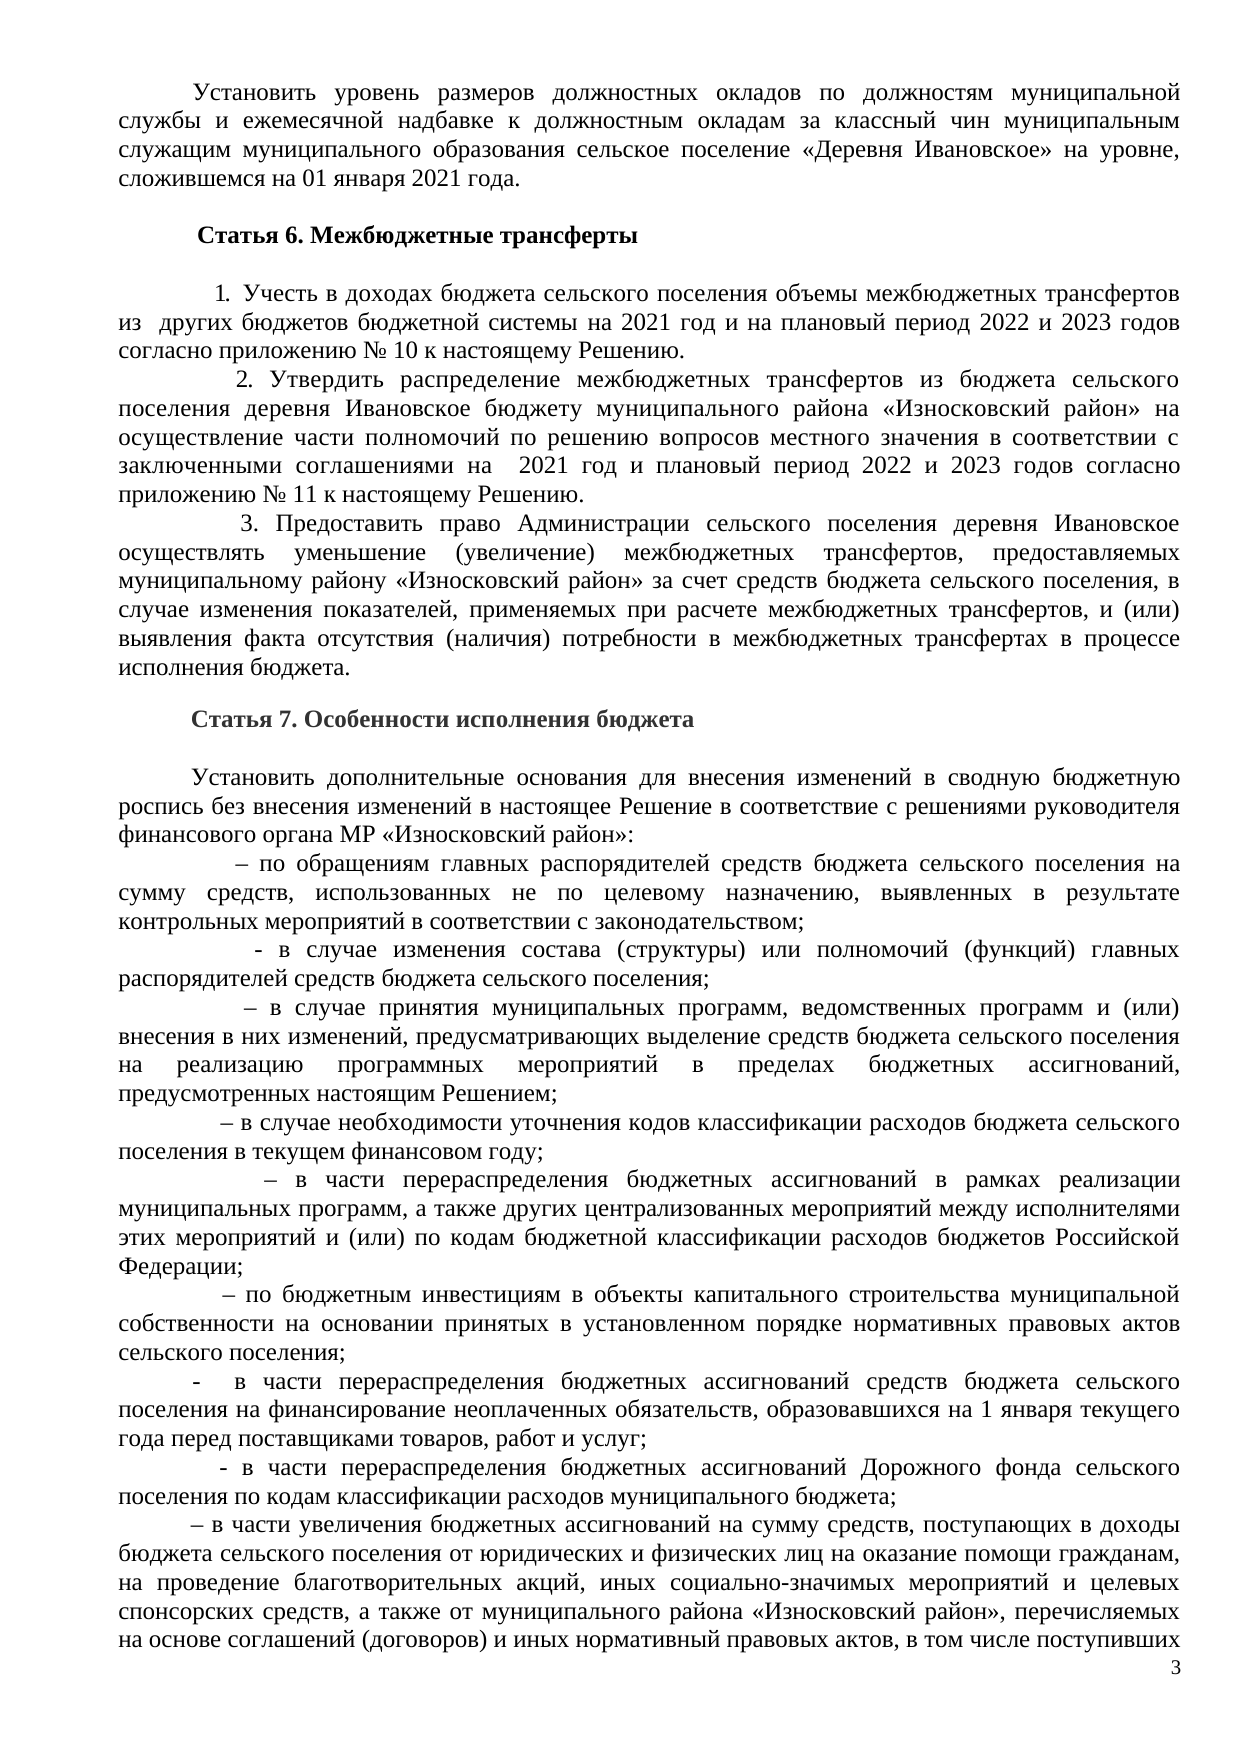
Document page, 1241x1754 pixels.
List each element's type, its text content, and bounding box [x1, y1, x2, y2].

text – в случае принятия муниципальных программ, ведомственных программ и (или) внесения в них изменений, предусматривающих выделение средств бюджета сельского поселения на реализацию программных мероприятий в пределах бюджетных ассигнований, предусмотренных настоящим Решением; [118, 992, 1181, 1107]
text – по обращениям главных распорядителей средств бюджета сельского поселения на сумму средств, использованных не по целевому назначению, выявленных в результате контрольных мероприятий в соответствии с законодательством; [118, 848, 1181, 934]
text - в случае изменения состава (структуры) или полномочий (функций) главных распорядителей средств бюджета сельского поселения; [118, 934, 1181, 992]
text - в части перераспределения бюджетных ассигнований средств бюджета сельского поселения на финансирование неоплаченных обязательств, образовавшихся на 1 января текущего года перед поставщиками товаров, работ и услуг; [118, 1366, 1181, 1452]
text Установить уровень размеров должностных окладов по должностям муниципальной службы и ежемесячной надбавке к должностным окладам за классный чин муниципальным служащим муниципального образования сельское поселение «Деревня Ивановское» на уровне, сложившемся на 01 января 2021 года. [118, 77, 1181, 192]
text Cтатья 6. Межбюджетные трансферты [118, 221, 1181, 249]
text 3. Предоставить право Администрации сельского поселения деревня Ивановское осуществлять уменьшение (увеличение) межбюджетных трансфертов, предоставляемых муниципальному району «Износковский район» за счет средств бюджета сельского поселения, в случае изменения показателей, применяемых при расчете межбюджетных трансфертов, и (или) выявления факта отсутствия (наличия) потребности в межбюджетных трансфертах в процессе исполнения бюджета. [118, 508, 1181, 681]
text – в части перераспределения бюджетных ассигнований в рамках реализации муниципальных программ, а также других централизованных мероприятий между исполнителями этих мероприятий и (или) по кодам бюджетной классификации расходов бюджетов Российской Федерации; [118, 1164, 1181, 1279]
text - в части перераспределения бюджетных ассигнований Дорожного фонда сельского поселения по кодам классификации расходов муниципального бюджета; [118, 1452, 1181, 1509]
text Установить дополнительные основания для внесения изменений в сводную бюджетную роспись без внесения изменений в настоящее Решение в соответствие с решениями руководителя финансового органа МР «Износковский район»: [118, 762, 1181, 848]
text 1. Учесть в доходах бюджета сельского поселения объемы межбюджетных трансфертов из других бюджетов бюджетной системы на 2021 год и на плановый период 2022 и 2023 годов согласно приложению № 10 к настоящему Решению. [118, 278, 1181, 364]
text – по бюджетным инвестициям в объекты капитального строительства муниципальной собственности на основании принятых в установленном порядке нормативных правовых актов сельского поселения; [118, 1279, 1181, 1366]
text 2. Утвердить распределение межбюджетных трансфертов из бюджета сельского поселения деревня Ивановское бюджету муниципального района «Износковский район» на осуществление части полномочий по решению вопросов местного значения в соответствии с заключенными соглашениями на 2021 год и плановый период 2022 и 2023 годов согласно приложению № 11 к настоящему Решению. [118, 364, 1181, 508]
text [118, 1509, 1181, 1653]
text Статья 7. Особенности исполнения бюджета [118, 704, 1181, 733]
text – в случае необходимости уточнения кодов классификации расходов бюджета сельского поселения в текущем финансовом году; [118, 1107, 1181, 1164]
